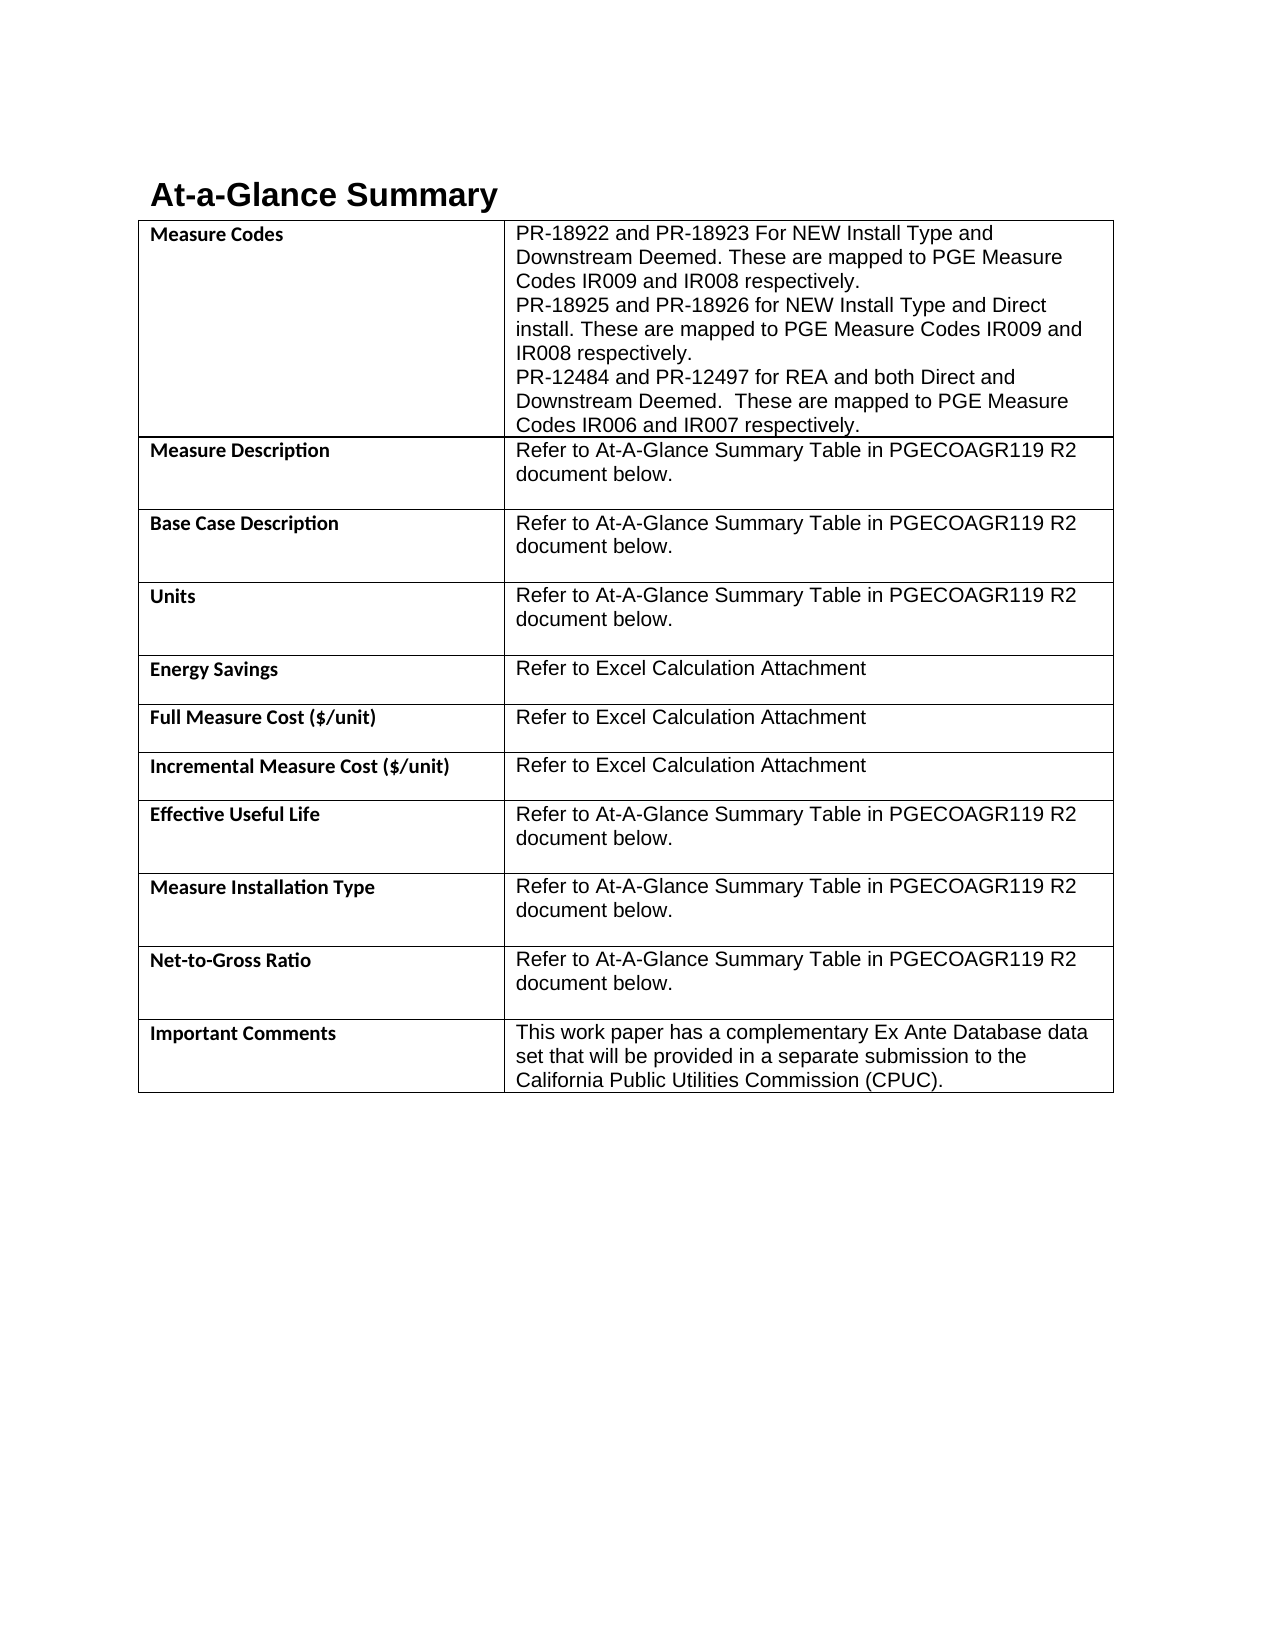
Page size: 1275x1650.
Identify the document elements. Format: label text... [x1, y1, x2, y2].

table_cell Refer to Excel Calculation Attachment [505, 705, 1113, 752]
table_cell Refer to At-A-Glance Summary Table in PGECOAGR119 R2 document below. [505, 947, 1113, 1019]
table_cell Refer to At-A-Glance Summary Table in PGECOAGR119 R2 document below. [505, 801, 1113, 873]
table_cell Net-to-Gross Ratio [139, 947, 504, 1019]
table_cell This work paper has a complementary Ex Ante Database data set that will be provided in a separate submission to the California Public Utilities Commission (CPUC). [505, 1020, 1113, 1092]
table_cell Energy Savings [139, 656, 504, 703]
table_cell Refer to Excel Calculation Attachment [505, 753, 1113, 800]
table_cell Important Comments [139, 1020, 504, 1092]
table_cell Refer to At-A-Glance Summary Table in PGECOAGR119 R2 document below. [505, 510, 1113, 582]
table_cell Base Case Description [139, 510, 504, 582]
table_cell Measure Description [139, 438, 504, 509]
table_cell Incremental Measure Cost ($/unit) [139, 753, 504, 800]
table_cell Refer to Excel Calculation Attachment [505, 656, 1113, 703]
table_cell Refer to At-A-Glance Summary Table in PGECOAGR119 R2 document below. [505, 583, 1113, 655]
table_cell Units [139, 583, 504, 655]
subtitle At-a-Glance Summary [150, 175, 1125, 213]
table_header Measure Codes [139, 221, 504, 436]
table_cell Full Measure Cost ($/unit) [139, 705, 504, 752]
table_header PR-18922 and PR-18923 For NEW Install Type and Downstream Deemed. These are mapped to PGE Measure Codes IR009 and IR008 respectively. PR-18925 and PR-18926 for NEW Install Type and Direct install. These are mapped to PGE Measure Codes IR009 and IR008 respectively. PR-12484 and PR-12497 for REA and both Direct and Downstream Deemed. These are mapped to PGE Measure Codes IR006 and IR007 respectively. [505, 221, 1113, 436]
table_cell Measure Installation Type [139, 874, 504, 946]
table_cell Effective Useful Life [139, 801, 504, 873]
table_cell Refer to At-A-Glance Summary Table in PGECOAGR119 R2 document below. [505, 874, 1113, 946]
table_cell Refer to At-A-Glance Summary Table in PGECOAGR119 R2 document below. [505, 438, 1113, 509]
